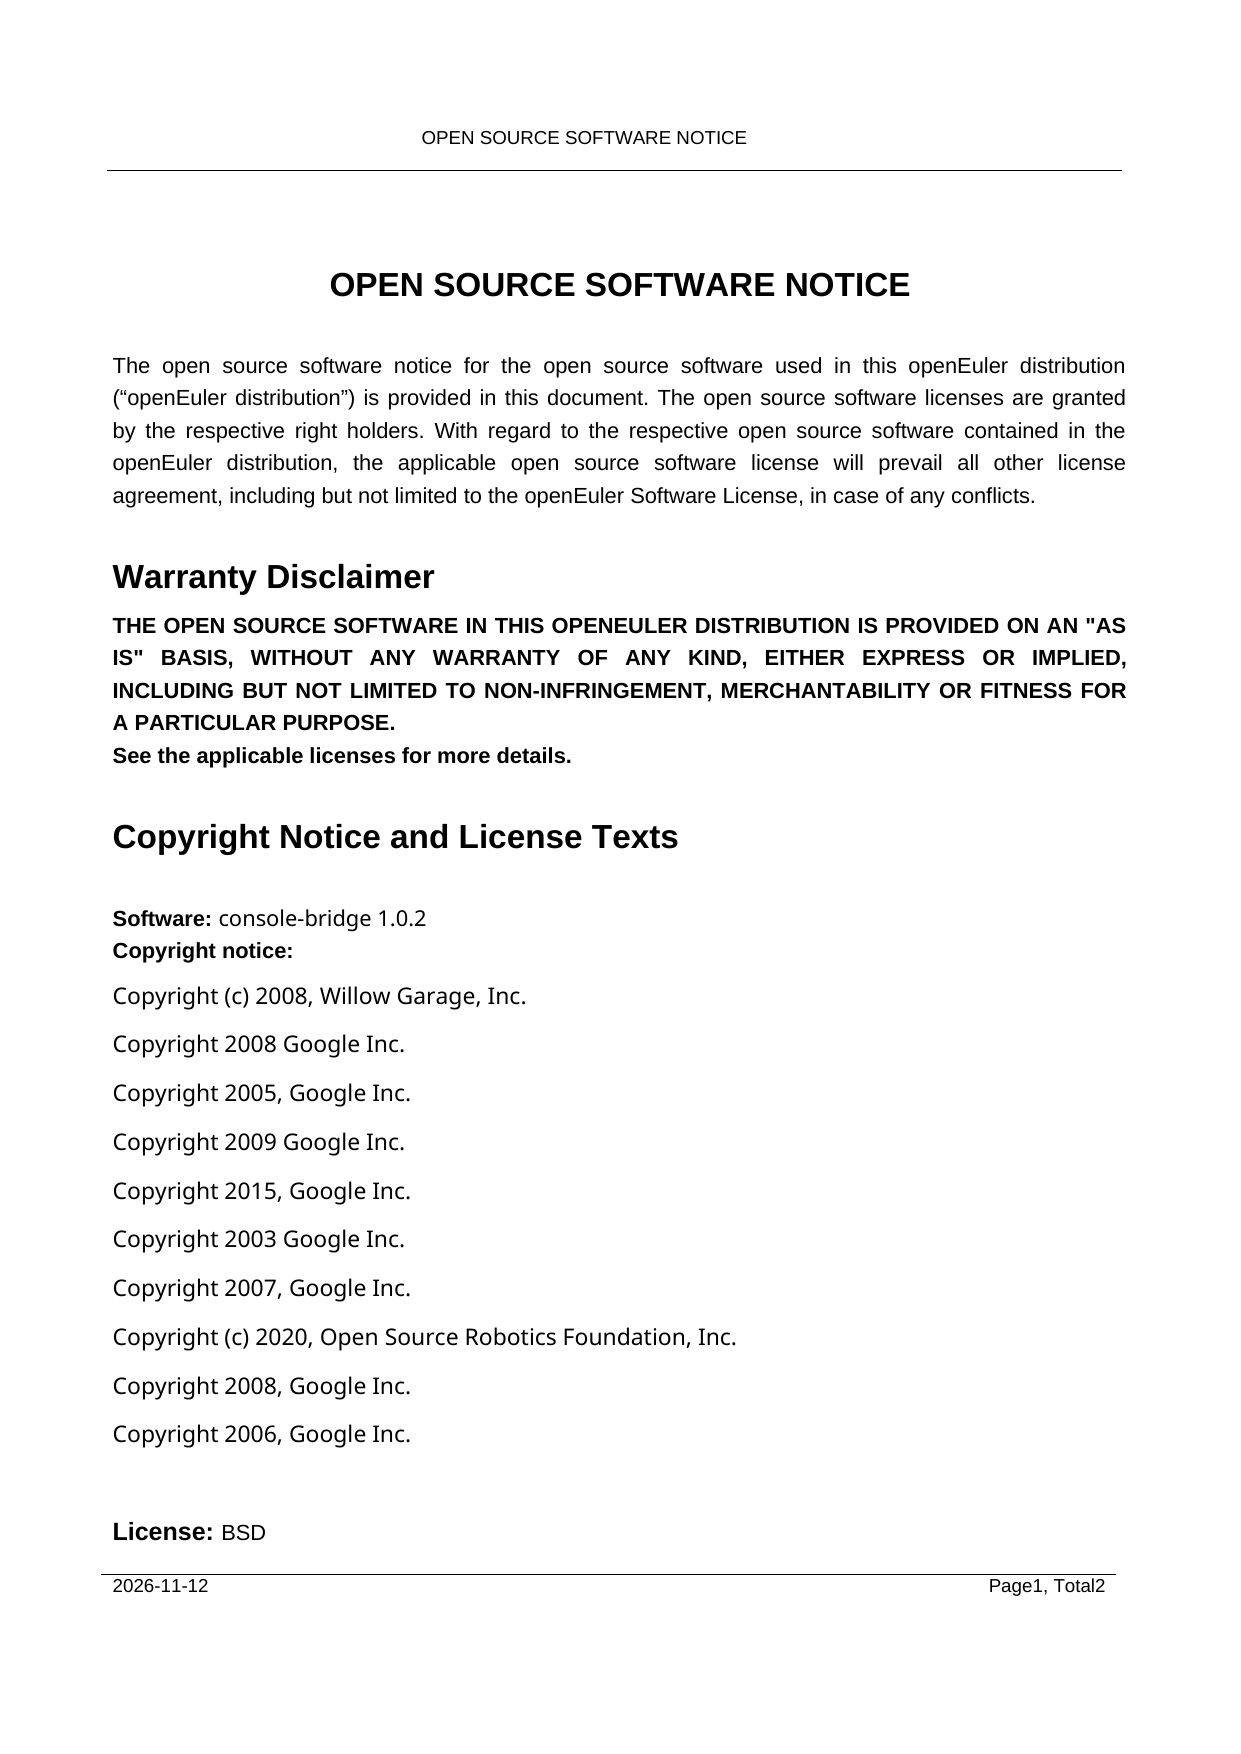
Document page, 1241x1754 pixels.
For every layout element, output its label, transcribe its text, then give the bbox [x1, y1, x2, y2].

text Copyright notice: [112, 934, 1128, 966]
text Warranty Disclaimer [112, 544, 1128, 609]
text Copyright (c) 2008, Willow Garage, Inc. Copyright 2008 Google Inc. Copyright 2005, Google Inc. Copyright 2009 Google Inc. Copyright 2015, Google Inc. Copyright 2003 Google Inc. Copyright 2007, Google Inc. Copyright (c) 2020, Open Source Robotics Foundation, Inc. Copyright 2008, Google Inc. Copyright 2006, Google Inc. [112, 979, 1128, 1499]
text Software: console-bridge 1.0.2 [112, 901, 1128, 934]
text Copyright Notice and License Texts [112, 804, 1128, 869]
text OPEN SOURCE SOFTWARE NOTICE [112, 251, 1128, 316]
text The open source software notice for the open source software used in this openEuler distribution (“openEuler distribution”) is provided in this document. The open source software licenses are granted by the respective right holders. With regard to the respective open source software contained in the openEuler distribution, the applicable open source software license will prevail all other license agreement, including but not limited to the openEuler Software License, in case of any conflicts. [112, 349, 1128, 511]
text License: BSD [112, 1515, 1128, 1548]
text THE OPEN SOURCE SOFTWARE IN THIS OPENEULER DISTRIBUTION IS PROVIDED ON AN "AS IS" BASIS, WITHOUT ANY WARRANTY OF ANY KIND, EITHER EXPRESS OR IMPLIED, INCLUDING BUT NOT LIMITED TO NON-INFRINGEMENT, MERCHANTABILITY OR FITNESS FOR A PARTICULAR PURPOSE. See the applicable licenses for more details. [112, 609, 1128, 771]
